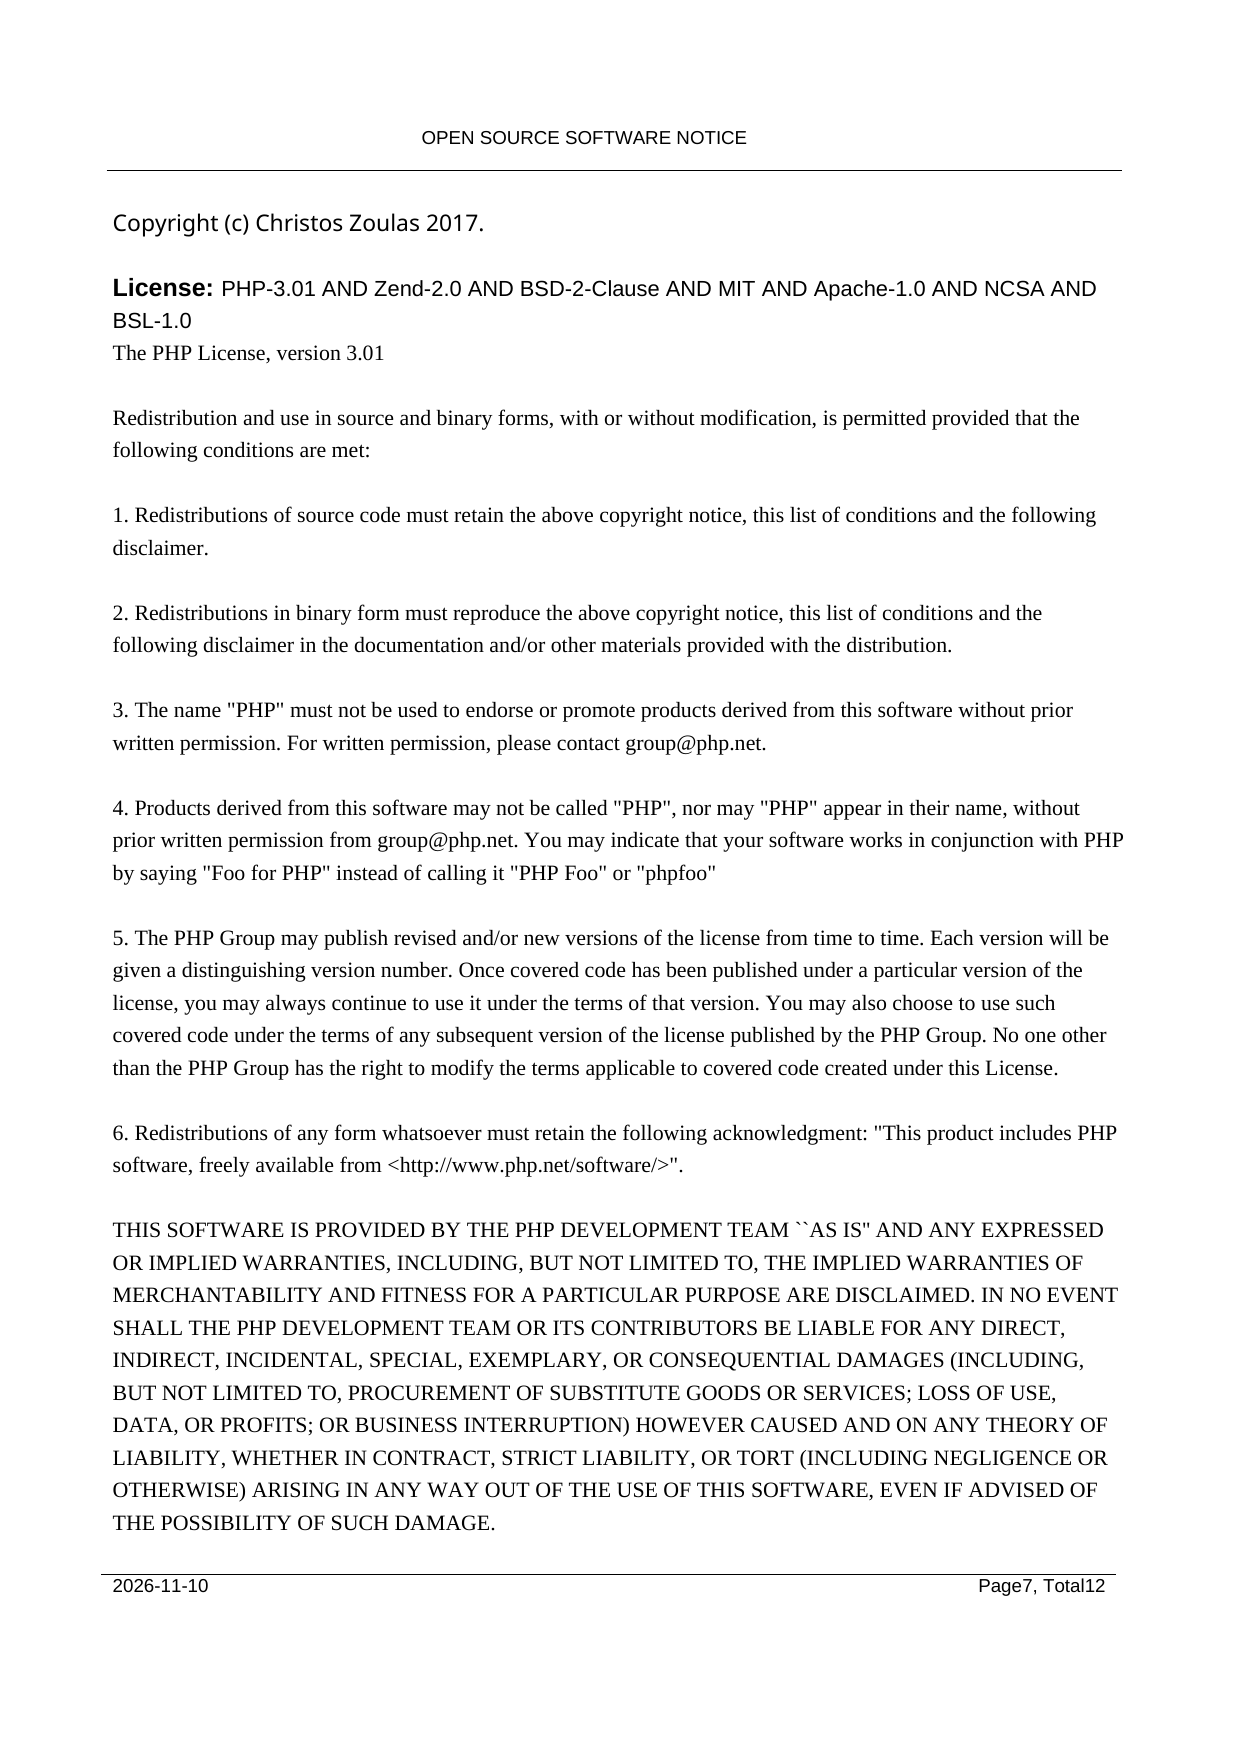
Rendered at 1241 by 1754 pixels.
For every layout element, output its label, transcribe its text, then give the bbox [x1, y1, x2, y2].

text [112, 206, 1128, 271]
text License: PHP-3.01 AND Zend-2.0 AND BSD-2-Clause AND MIT AND Apache-1.0 AND NCSA AND BSL-1.0 [112, 271, 1128, 336]
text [112, 336, 1128, 1539]
